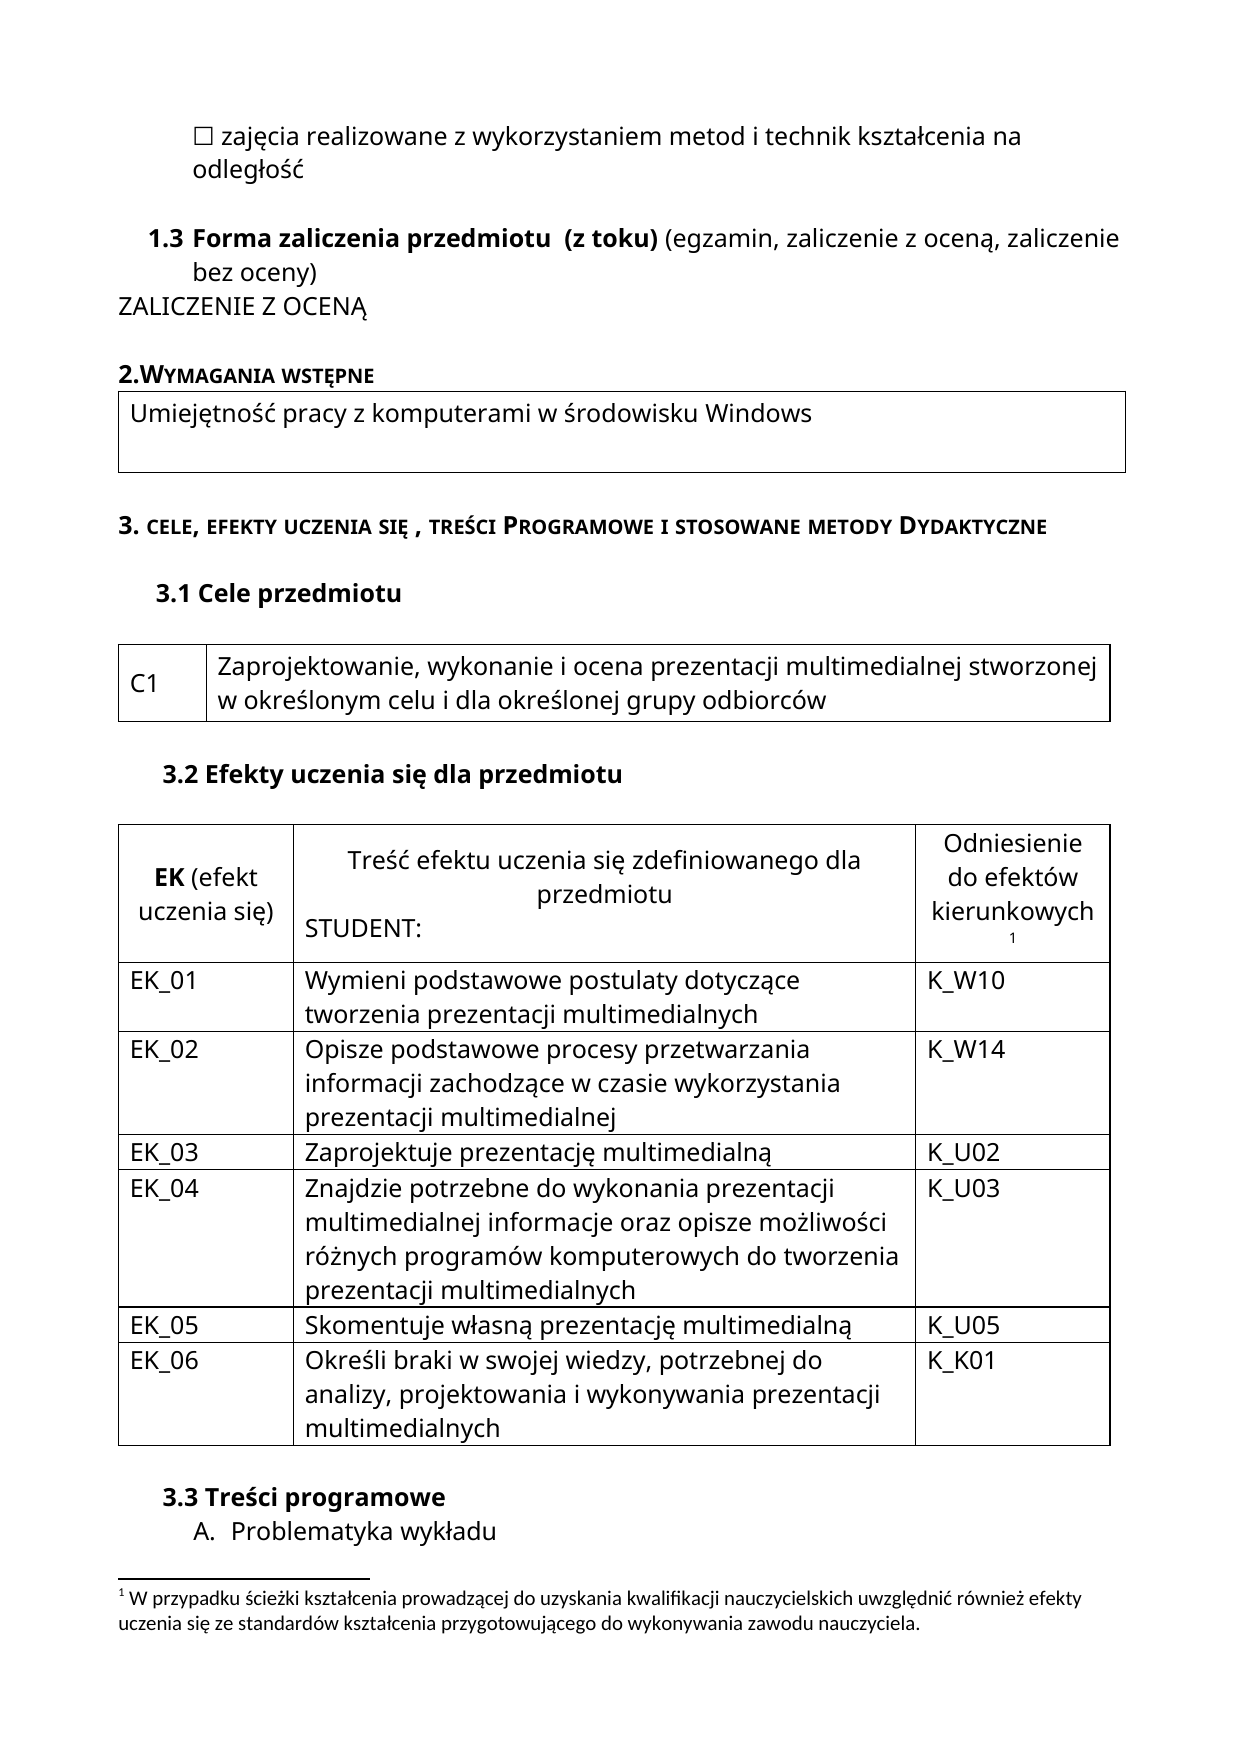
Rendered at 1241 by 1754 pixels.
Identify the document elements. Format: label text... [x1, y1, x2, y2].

text 3.2 Efekty uczenia się dla przedmiotu [162, 756, 1122, 790]
text ☐ zajęcia realizowane z wykorzystaniem metod i technik kształcenia na odległość [192, 118, 1122, 186]
table_cell K_U03 [916, 1170, 1109, 1306]
text 3.1 Cele przedmiotu [156, 576, 1122, 609]
table_cell Znajdzie potrzebne do wykonania prezentacji multimedialnej informacje oraz opisze możliwości różnych programów komputerowych do tworzenia prezentacji multimedialnych [294, 1170, 915, 1306]
table_cell EK_03 [119, 1135, 293, 1169]
table_cell EK_04 [119, 1170, 293, 1306]
list Problematyka wykładu [193, 1514, 1122, 1548]
table_header C1 [119, 645, 206, 721]
table_header Zaprojektowanie, wykonanie i ocena prezentacji multimedialnej stworzonej w określonym celu i dla określonej grupy odbiorców [207, 645, 1109, 721]
list 3.3 Treści programowe [162, 1480, 1122, 1514]
table_header Odniesienie do efektów kierunkowych [916, 825, 1109, 962]
table_cell K_W10 [916, 963, 1109, 1031]
table_cell Wymieni podstawowe postulaty dotyczące tworzenia prezentacji multimedialnych [294, 963, 915, 1031]
text ZALICZENIE Z OCENĄ [118, 288, 1122, 322]
table_cell K_W14 [916, 1032, 1109, 1134]
table_cell K_U02 [916, 1135, 1109, 1169]
text 3. cele, efekty uczenia się , treści Programowe i stosowane metody Dydaktyczne [118, 507, 1122, 541]
table_cell Skomentuje własną prezentację multimedialną [294, 1308, 915, 1342]
text 2.Wymagania wstępne [118, 357, 1122, 391]
table_cell EK_06 [119, 1343, 293, 1445]
table_cell K_K01 [916, 1343, 1109, 1445]
text 1.3 Forma zaliczenia przedmiotu (z toku) (egzamin, zaliczenie z oceną, zaliczenie bez oceny) [148, 220, 1122, 288]
table_header Treść efektu uczenia się zdefiniowanego dla przedmiotu STUDENT: [294, 825, 915, 962]
table_cell EK_05 [119, 1308, 293, 1342]
table_header Umiejętność pracy z komputerami w środowisku Windows [119, 392, 1125, 472]
table_cell Określi braki w swojej wiedzy, potrzebnej do analizy, projektowania i wykonywania prezentacji multimedialnych [294, 1343, 915, 1445]
table_cell EK_01 [119, 963, 293, 1031]
table_cell K_U05 [916, 1308, 1109, 1342]
table_cell EK_02 [119, 1032, 293, 1134]
table_header EK (efekt uczenia się) [119, 825, 293, 962]
table_cell Zaprojektuje prezentację multimedialną [294, 1135, 915, 1169]
table_cell Opisze podstawowe procesy przetwarzania informacji zachodzące w czasie wykorzystania prezentacji multimedialnej [294, 1032, 915, 1134]
